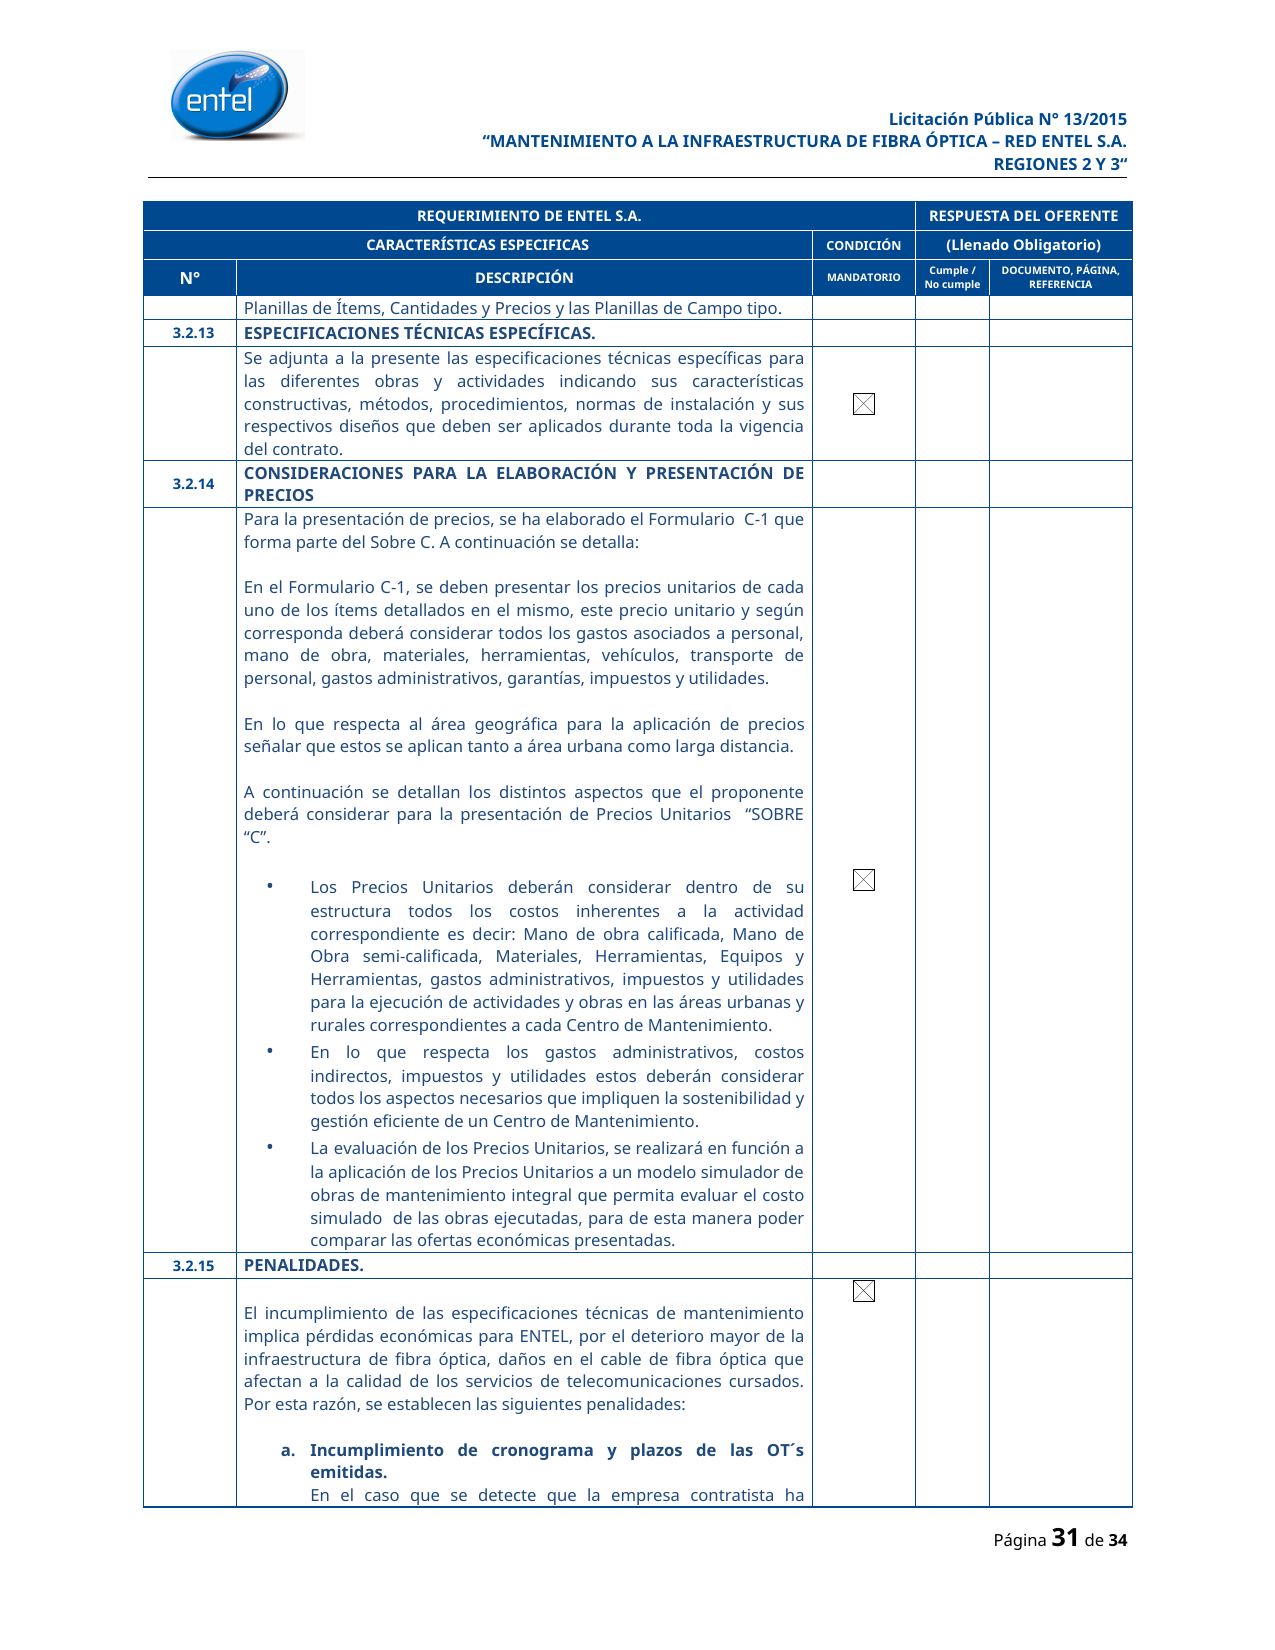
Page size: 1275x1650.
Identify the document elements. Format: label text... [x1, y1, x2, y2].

table_cell N° [144, 260, 236, 295]
table_header RESPUESTA DEL OFERENTE [916, 202, 1132, 230]
table_cell [916, 296, 989, 319]
table_cell [144, 296, 236, 319]
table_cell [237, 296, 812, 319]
table_cell [916, 508, 989, 1252]
table_cell [813, 1253, 915, 1278]
table_cell [813, 296, 915, 319]
table_cell Para la presentación de precios, se ha elaborado el Formulario C-1 que forma parte del Sobre C. A continuación se detalla: En el Formulario C-1, se deben presentar los precios unitarios de cada uno de los ítems detallados en el mismo, este precio unitario y según corresponda deberá considerar todos los gastos asociados a personal, mano de obra, materiales, herramientas, vehículos, transporte de personal, gastos administrativos, garantías, impuestos y utilidades. En lo que respecta al área geográfica para la aplicación de precios señalar que estos se aplican tanto a área urbana como larga distancia. A continuación se detallan los distintos aspectos que el proponente deberá considerar para la presentación de Precios Unitarios “SOBRE “C”. Los Precios Unitarios deberán considerar dentro de su estructura todos los costos inherentes a la actividad correspondiente es decir: Mano de obra calificada, Mano de Obra semi-calificada, Materiales, Herramientas, Equipos y Herramientas, gastos administrativos, impuestos y utilidades para la ejecución de actividades y obras en las áreas urbanas y rurales correspondientes a cada Centro de Mantenimiento. En lo que respecta los gastos administrativos, costos indirectos, impuestos y utilidades estos deberán considerar todos los aspectos necesarios que impliquen la sostenibilidad y gestión eficiente de un Centro de Mantenimiento. La evaluación de los Precios Unitarios, se realizará en función a la aplicación de los Precios Unitarios a un modelo simulador de obras de mantenimiento integral que permita evaluar el costo simulado de las obras ejecutadas, para de esta manera poder comparar las ofertas económicas presentadas. [237, 508, 812, 1252]
table_cell [916, 1253, 989, 1278]
table_cell [990, 1279, 1132, 1506]
table_cell [144, 1279, 236, 1506]
table_cell CONDICIÓN [813, 231, 915, 259]
table_cell [990, 296, 1132, 319]
table_header REQUERIMIENTO DE ENTEL S.A. [144, 202, 915, 230]
table_cell [813, 461, 915, 507]
table_cell DOCUMENTO, PÁGINA, REFERENCIA [990, 260, 1132, 295]
table_cell [916, 1279, 989, 1506]
table_cell [813, 1279, 915, 1506]
table_cell [813, 320, 915, 346]
table_cell [990, 1253, 1132, 1278]
table_cell 3.2.15 [144, 1253, 236, 1278]
table_cell PENALIDADES. [237, 1253, 812, 1278]
table_cell [916, 347, 989, 460]
table_cell (Llenado Obligatorio) [916, 231, 1132, 259]
table_cell [916, 461, 989, 507]
table_cell [144, 508, 236, 1252]
table_cell [990, 347, 1132, 460]
table_cell [813, 508, 915, 1252]
table_cell ESPECIFICACIONES TÉCNICAS ESPECÍFICAS. [237, 320, 812, 346]
table_cell MANDATORIO [813, 260, 915, 295]
table_cell [990, 320, 1132, 346]
table_cell 3.2.13 [144, 320, 236, 346]
table_cell [813, 347, 915, 460]
picture [170, 49, 305, 141]
table_cell CARACTERÍSTICAS ESPECIFICAS [144, 231, 812, 259]
table_cell 3.2.14 [144, 461, 236, 507]
table_cell Se adjunta a la presente las especificaciones técnicas específicas para las diferentes obras y actividades indicando sus características constructivas, métodos, procedimientos, normas de instalación y sus respectivos diseños que deben ser aplicados durante toda la vigencia del contrato. [237, 347, 812, 460]
table_cell [144, 347, 236, 460]
table_cell Cumple / No cumple [916, 260, 989, 295]
table_cell CONSIDERACIONES PARA LA ELABORACIÓN Y PRESENTACIÓN DE PRECIOS [237, 461, 812, 507]
table_cell [990, 508, 1132, 1252]
table_cell [990, 461, 1132, 507]
table_cell DESCRIPCIÓN [237, 260, 812, 295]
table_cell [916, 320, 989, 346]
